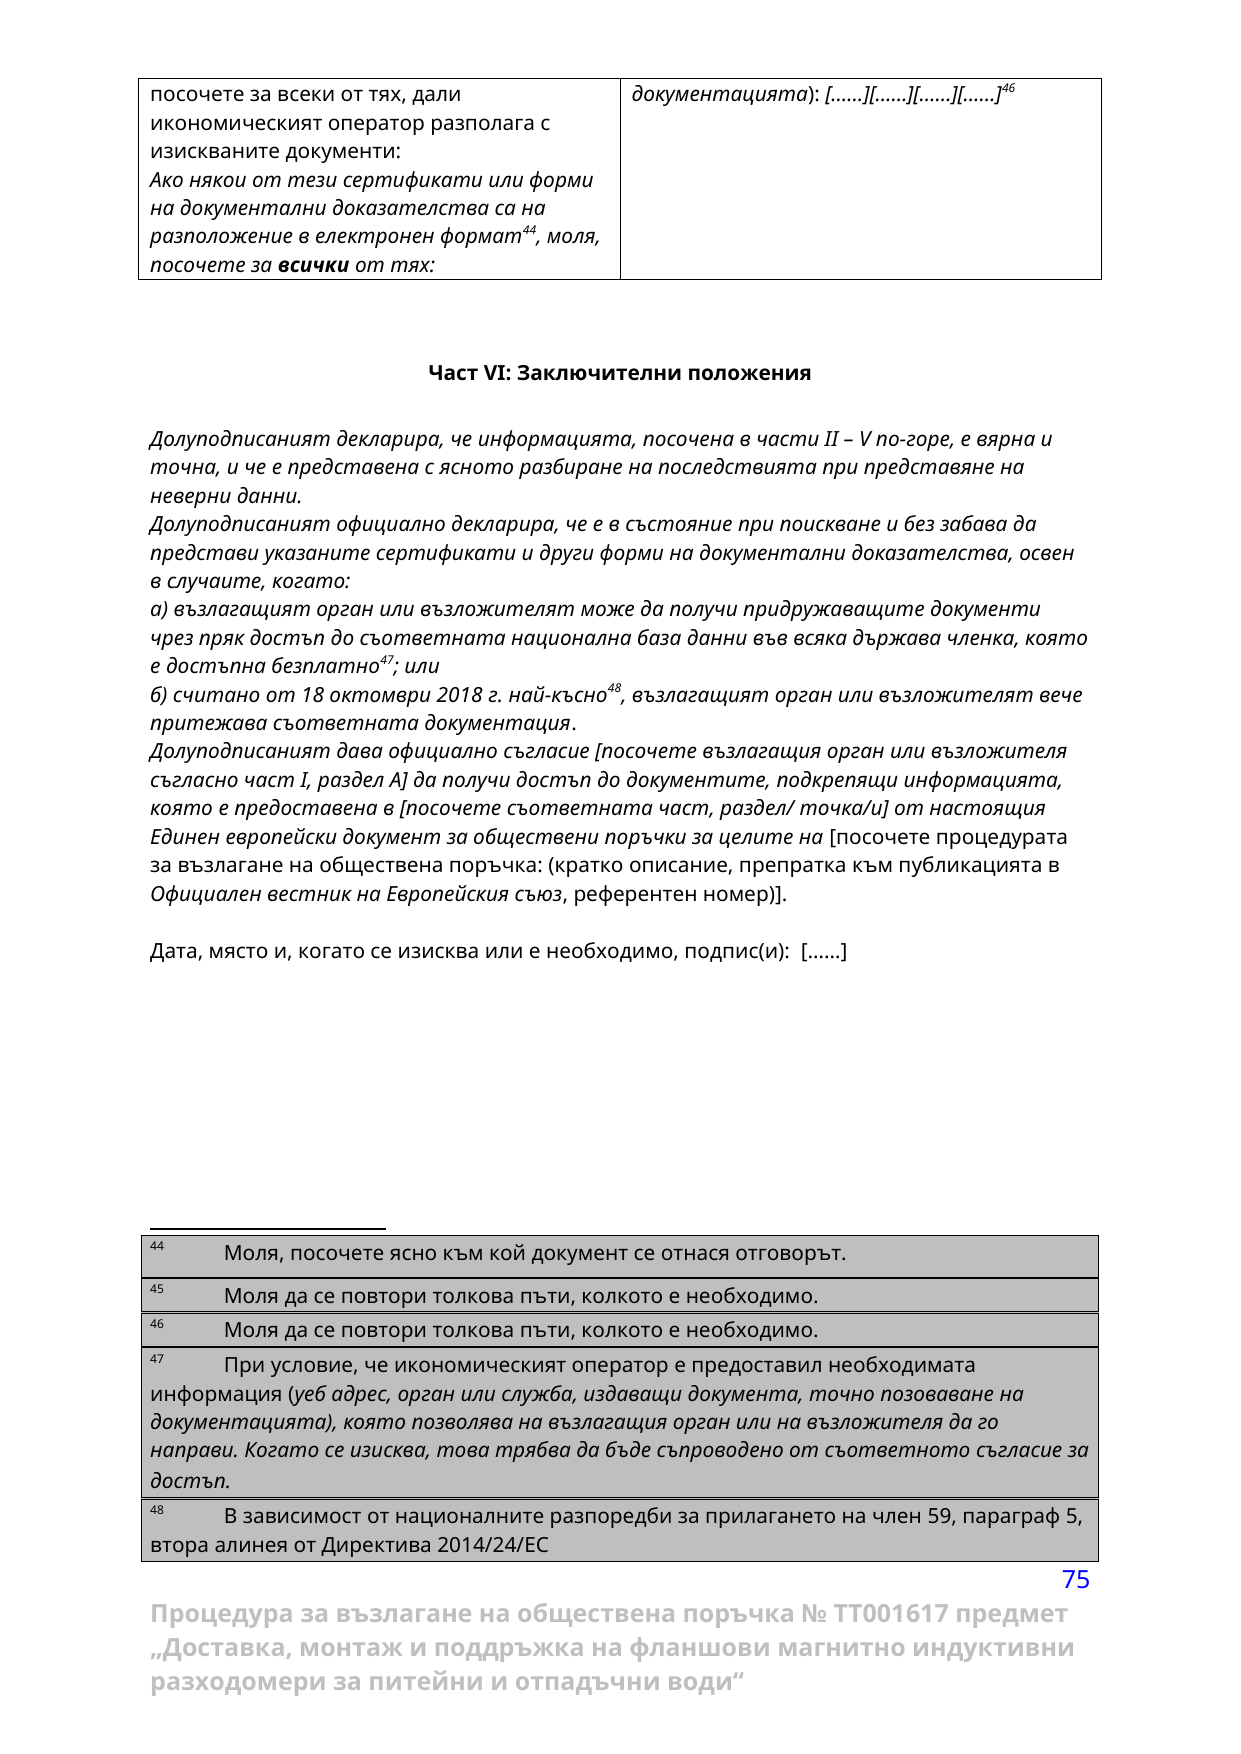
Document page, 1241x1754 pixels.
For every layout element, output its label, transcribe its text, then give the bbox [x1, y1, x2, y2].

text Долуподписаният официално декларира, че е в състояние при поискване и без забава да представи указаните сертификати и други форми на документални доказателства, освен в случаите, когато: [150, 509, 1090, 594]
text Долуподписаният декларира, че информацията, посочена в части II – V по-горе, е вярна и точна, и че е представена с ясното разбиране на последствията при представяне на неверни данни. [150, 424, 1090, 509]
text Дата, място и, когато се изисква или е необходимо, подпис(и): [……] [150, 936, 1090, 964]
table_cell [621, 79, 1101, 278]
text а) възлагащият орган или възложителят може да получи придружаващите документи чрез пряк достъп до съответната национална база данни във всяка държава членка, която е достъпна безплатно; или [150, 594, 1090, 680]
title Част VI: Заключителни положения [150, 358, 1090, 386]
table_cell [139, 79, 620, 278]
text Долуподписаният дава официално съгласие [посочете възлагащия орган или възложителя съгласно част I, раздел A] да получи достъп до документите, подкрепящи информацията, която е предоставена в [посочете съответната част, раздел/ точка/и] от настоящия Единен европейски документ за обществени поръчки за целите на [посочете процедурата за възлагане на обществена поръчка: (кратко описание, препратка към публикацията в Официален вестник на Европейския съюз, референтен номер)]. [150, 737, 1090, 907]
text б) считано от 18 октомври 2018 г. най-късно, възлагащият орган или възложителят вече притежава съответната документация. [150, 680, 1090, 737]
